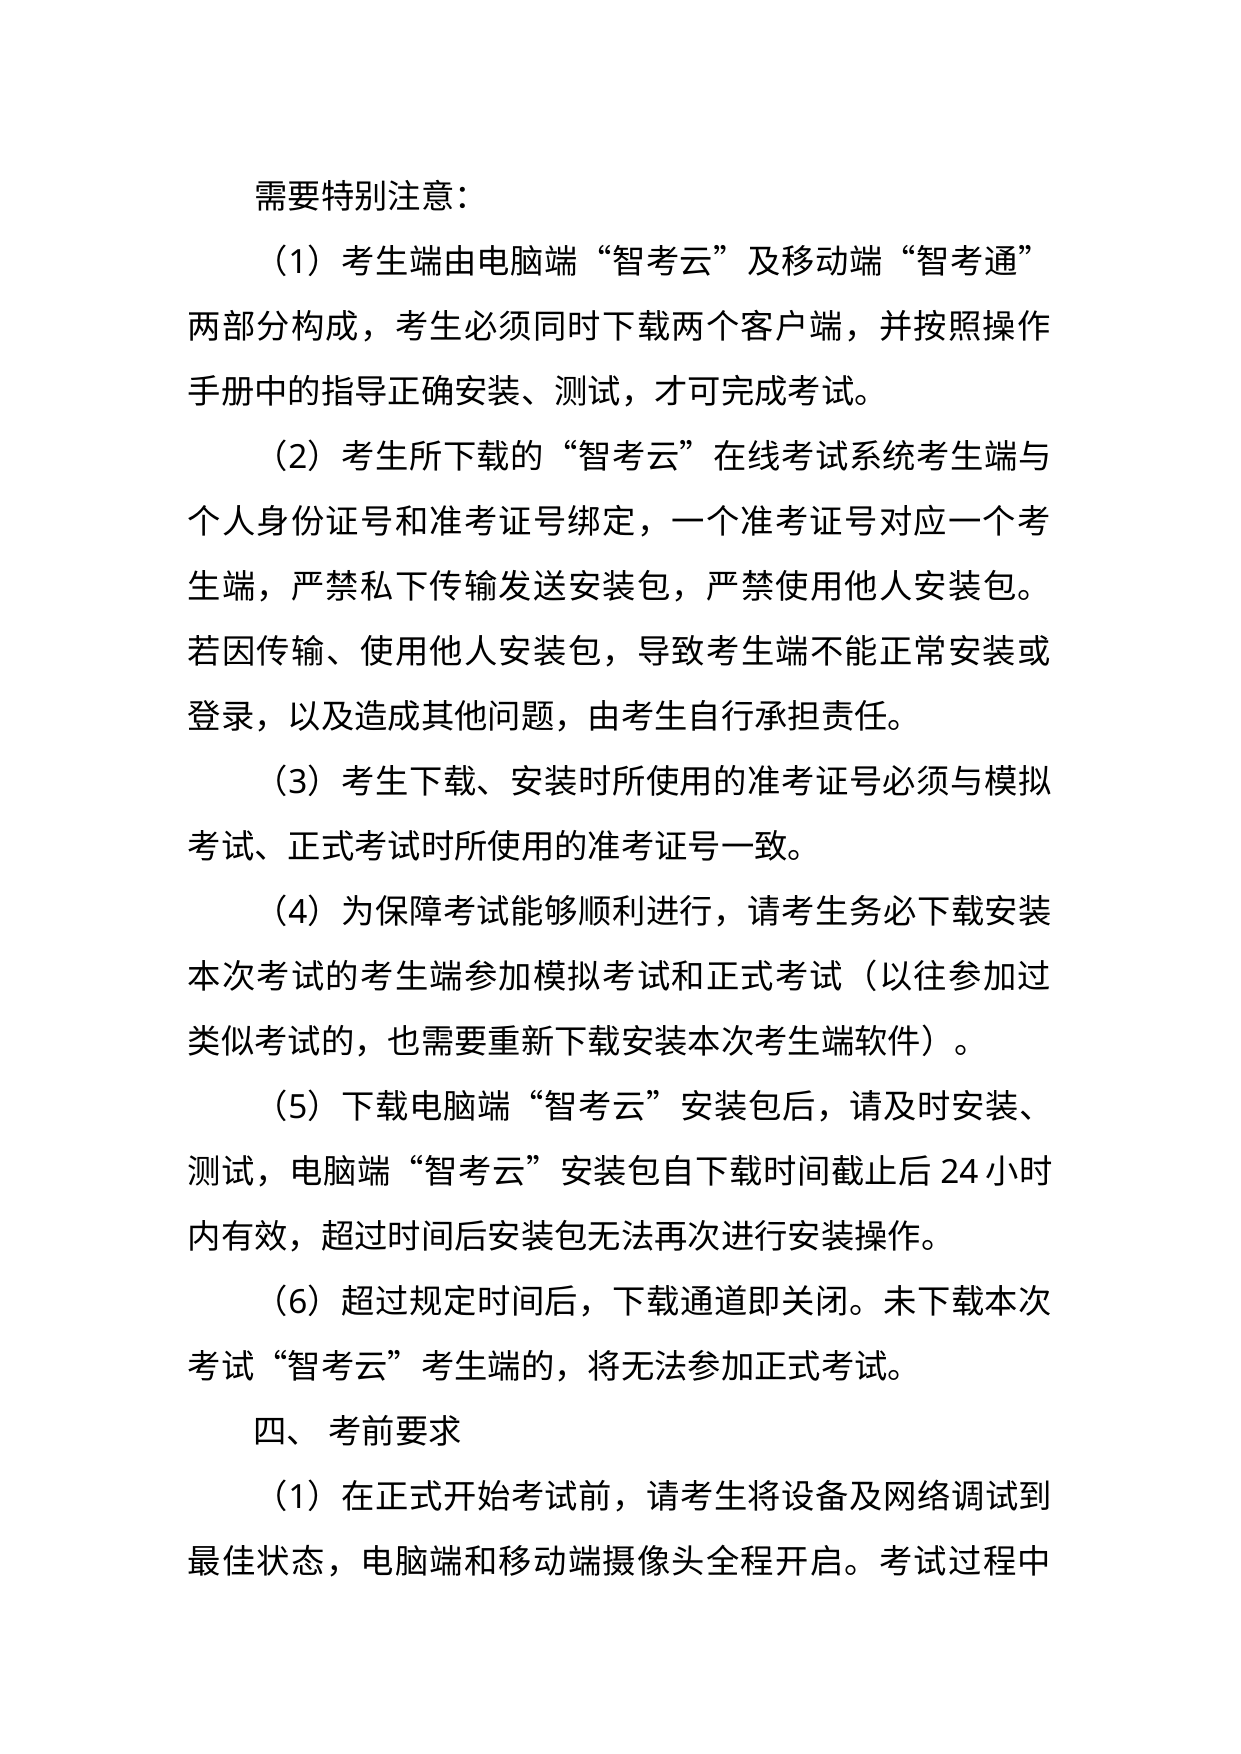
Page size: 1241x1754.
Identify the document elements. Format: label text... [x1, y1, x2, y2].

text （4）为保障考试能够顺利进行，请考生务必下载安装本次考试的考生端参加模拟考试和正式考试（以往参加过类似考试的，也需要重新下载安装本次考生端软件）。 [187, 877, 1053, 1072]
text （6）超过规定时间后，下载通道即关闭。未下载本次考试“智考云”考生端的，将无法参加正式考试。 [187, 1267, 1053, 1397]
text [187, 1462, 1053, 1592]
text 需要特别注意： [187, 162, 1053, 227]
text （5）下载电脑端“智考云”安装包后，请及时安装、测试，电脑端“智考云”安装包自下载时间截止后24小时内有效，超过时间后安装包无法再次进行安装操作。 [187, 1072, 1053, 1267]
text （3）考生下载、安装时所使用的准考证号必须与模拟考试、正式考试时所使用的准考证号一致。 [187, 747, 1053, 877]
list 考前要求 [253, 1397, 1053, 1462]
text （2）考生所下载的“智考云”在线考试系统考生端与个人身份证号和准考证号绑定，一个准考证号对应一个考生端，严禁私下传输发送安装包，严禁使用他人安装包。若因传输、使用他人安装包，导致考生端不能正常安装或登录，以及造成其他问题，由考生自行承担责任。 [187, 422, 1053, 747]
text （1）考生端由电脑端“智考云”及移动端“智考通”两部分构成，考生必须同时下载两个客户端，并按照操作手册中的指导正确安装、测试，才可完成考试。 [187, 227, 1053, 422]
